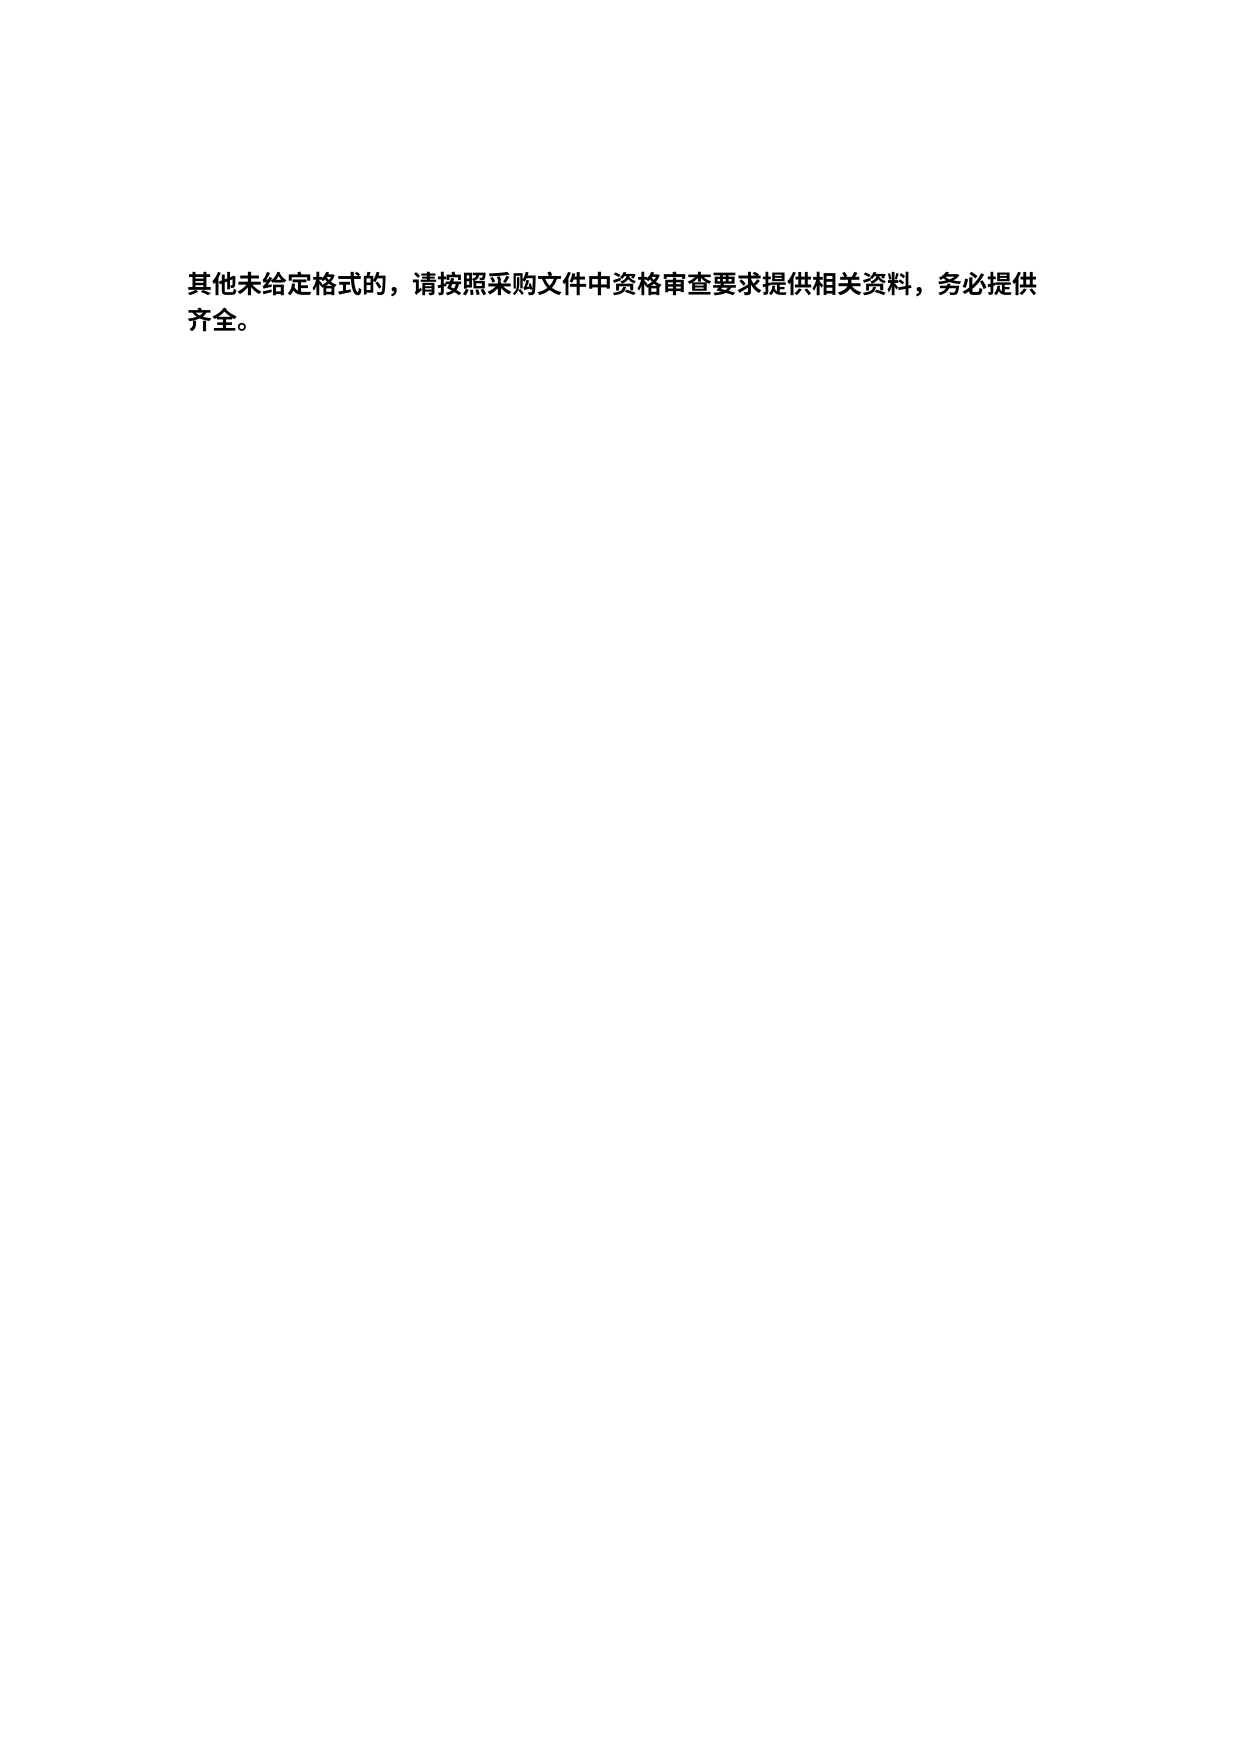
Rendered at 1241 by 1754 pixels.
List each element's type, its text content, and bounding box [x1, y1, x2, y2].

text 其他未给定格式的，请按照采购文件中资格审查要求提供相关资料，务必提供齐全。 [187, 264, 1053, 337]
